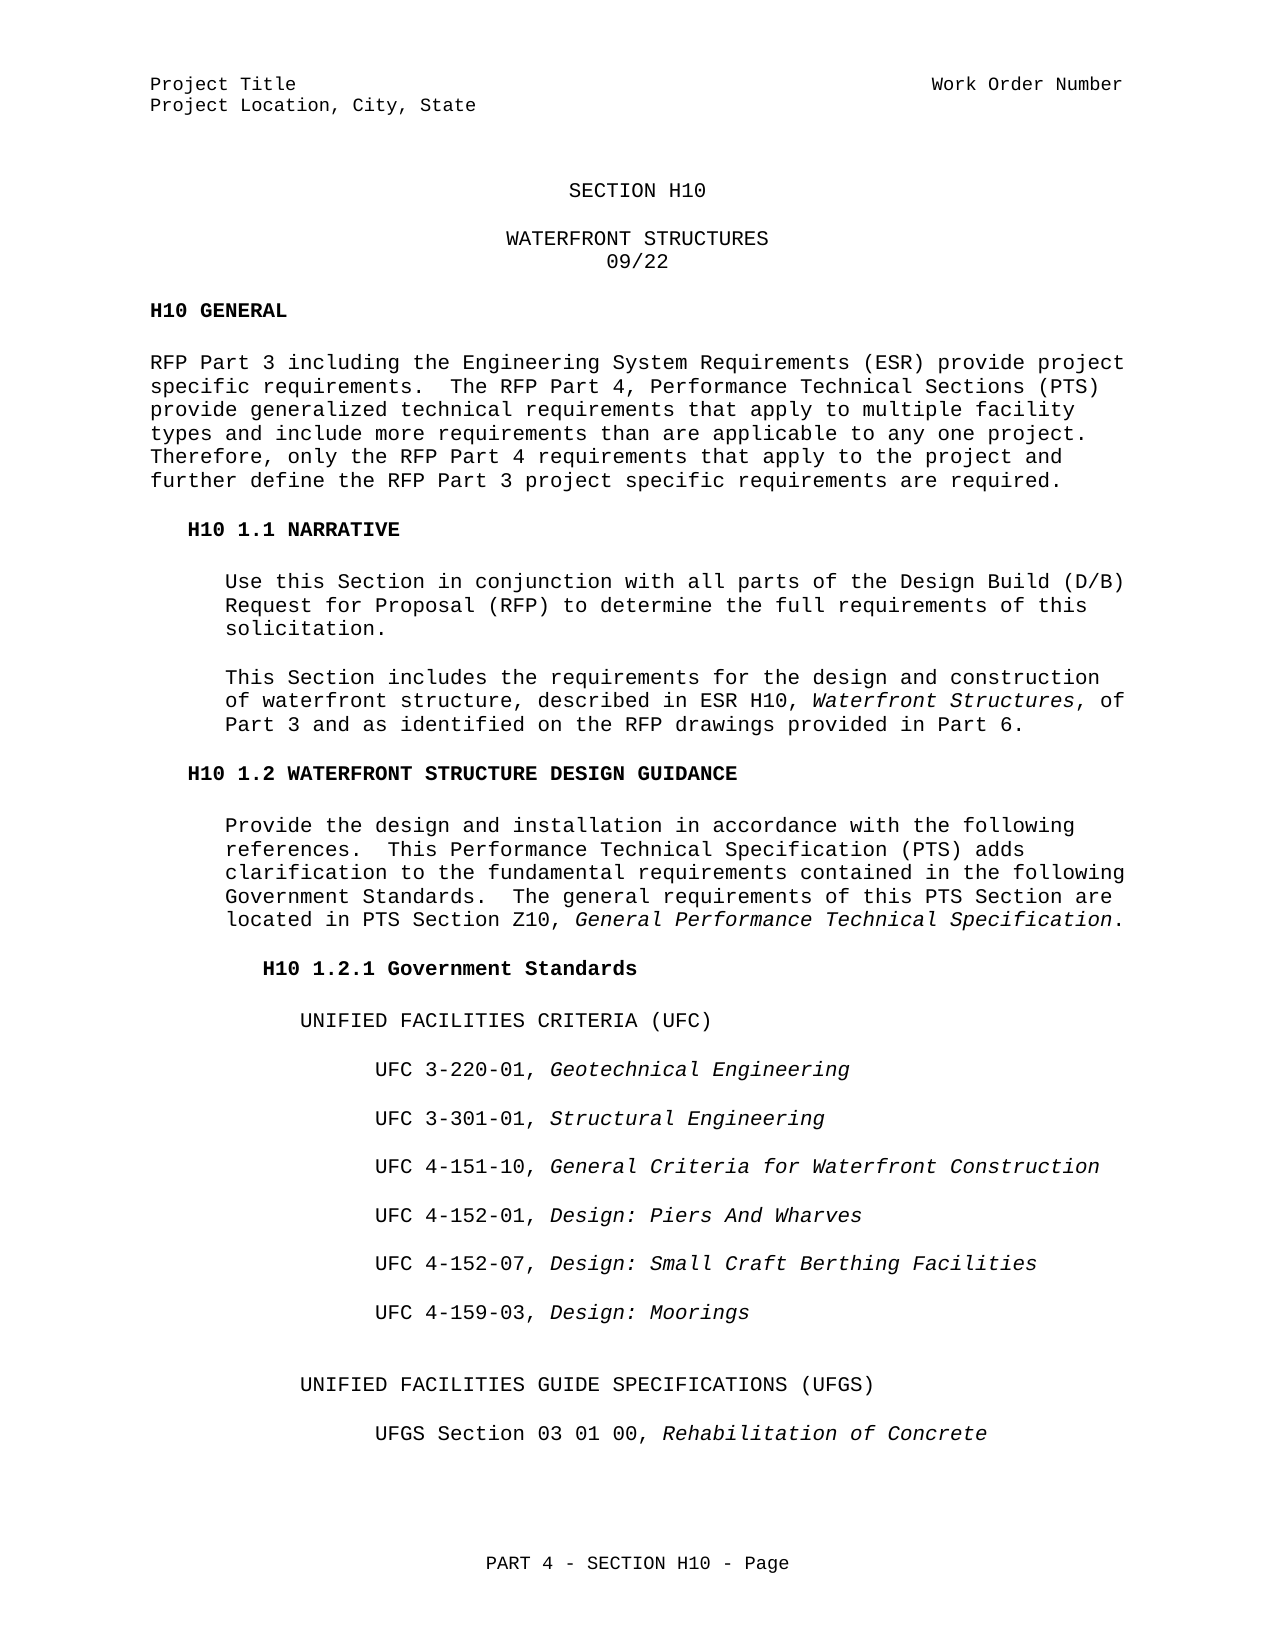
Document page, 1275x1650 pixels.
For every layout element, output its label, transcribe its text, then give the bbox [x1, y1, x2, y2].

text UFC 4-152-07, Design: Small Craft Berthing Facilities [375, 1253, 1125, 1277]
text UFC 4-152-01, Design: Piers And Wharves [375, 1205, 1125, 1228]
text UFC 4-159-03, Design: Moorings [375, 1302, 1125, 1326]
text This Section includes the requirements for the design and construction of waterfront structure, described in ESR H10, Waterfront Structures, of Part 3 and as identified on the RFP drawings provided in Part 6. [225, 667, 1125, 738]
text SECTION H10 WATERFRONT STRUCTURES 09/22 [150, 180, 1125, 275]
text H10 1.2.1 Government Standards [225, 958, 1125, 982]
text UNIFIED FACILITIES CRITERIA (UFC) [300, 1010, 1125, 1034]
text UFC 4-151-10, General Criteria for Waterfront Construction [375, 1156, 1125, 1180]
text UFC 3-220-01, Geotechnical Engineering [375, 1059, 1125, 1082]
text H10 1.2 WATERFRONT STRUCTURE DESIGN GUIDANCE [150, 763, 1125, 786]
text Use this Section in conjunction with all parts of the Design Build (D/B) Request for Proposal (RFP) to determine the full requirements of this solicitation. [225, 571, 1125, 642]
text H10 1.1 NARRATIVE [150, 519, 1125, 542]
text RFP Part 3 including the Engineering System Requirements (ESR) provide project specific requirements. The RFP Part 4, Performance Technical Sections (PTS) provide generalized technical requirements that apply to multiple facility types and include more requirements than are applicable to any one project. Therefore, only the RFP Part 4 requirements that apply to the project and further define the RFP Part 3 project specific requirements are required. [150, 352, 1125, 494]
text UNIFIED FACILITIES GUIDE SPECIFICATIONS (UFGS) [300, 1374, 1125, 1398]
text UFGS Section 03 01 00, Rehabilitation of Concrete [375, 1423, 1125, 1447]
text H10 GENERAL [150, 300, 1125, 323]
text UFC 3-301-01, Structural Engineering [375, 1107, 1125, 1131]
text Provide the design and installation in accordance with the following references. This Performance Technical Specification (PTS) adds clarification to the fundamental requirements contained in the following Government Standards. The general requirements of this PTS Section are located in PTS Section Z10, General Performance Technical Specification. [225, 815, 1125, 933]
